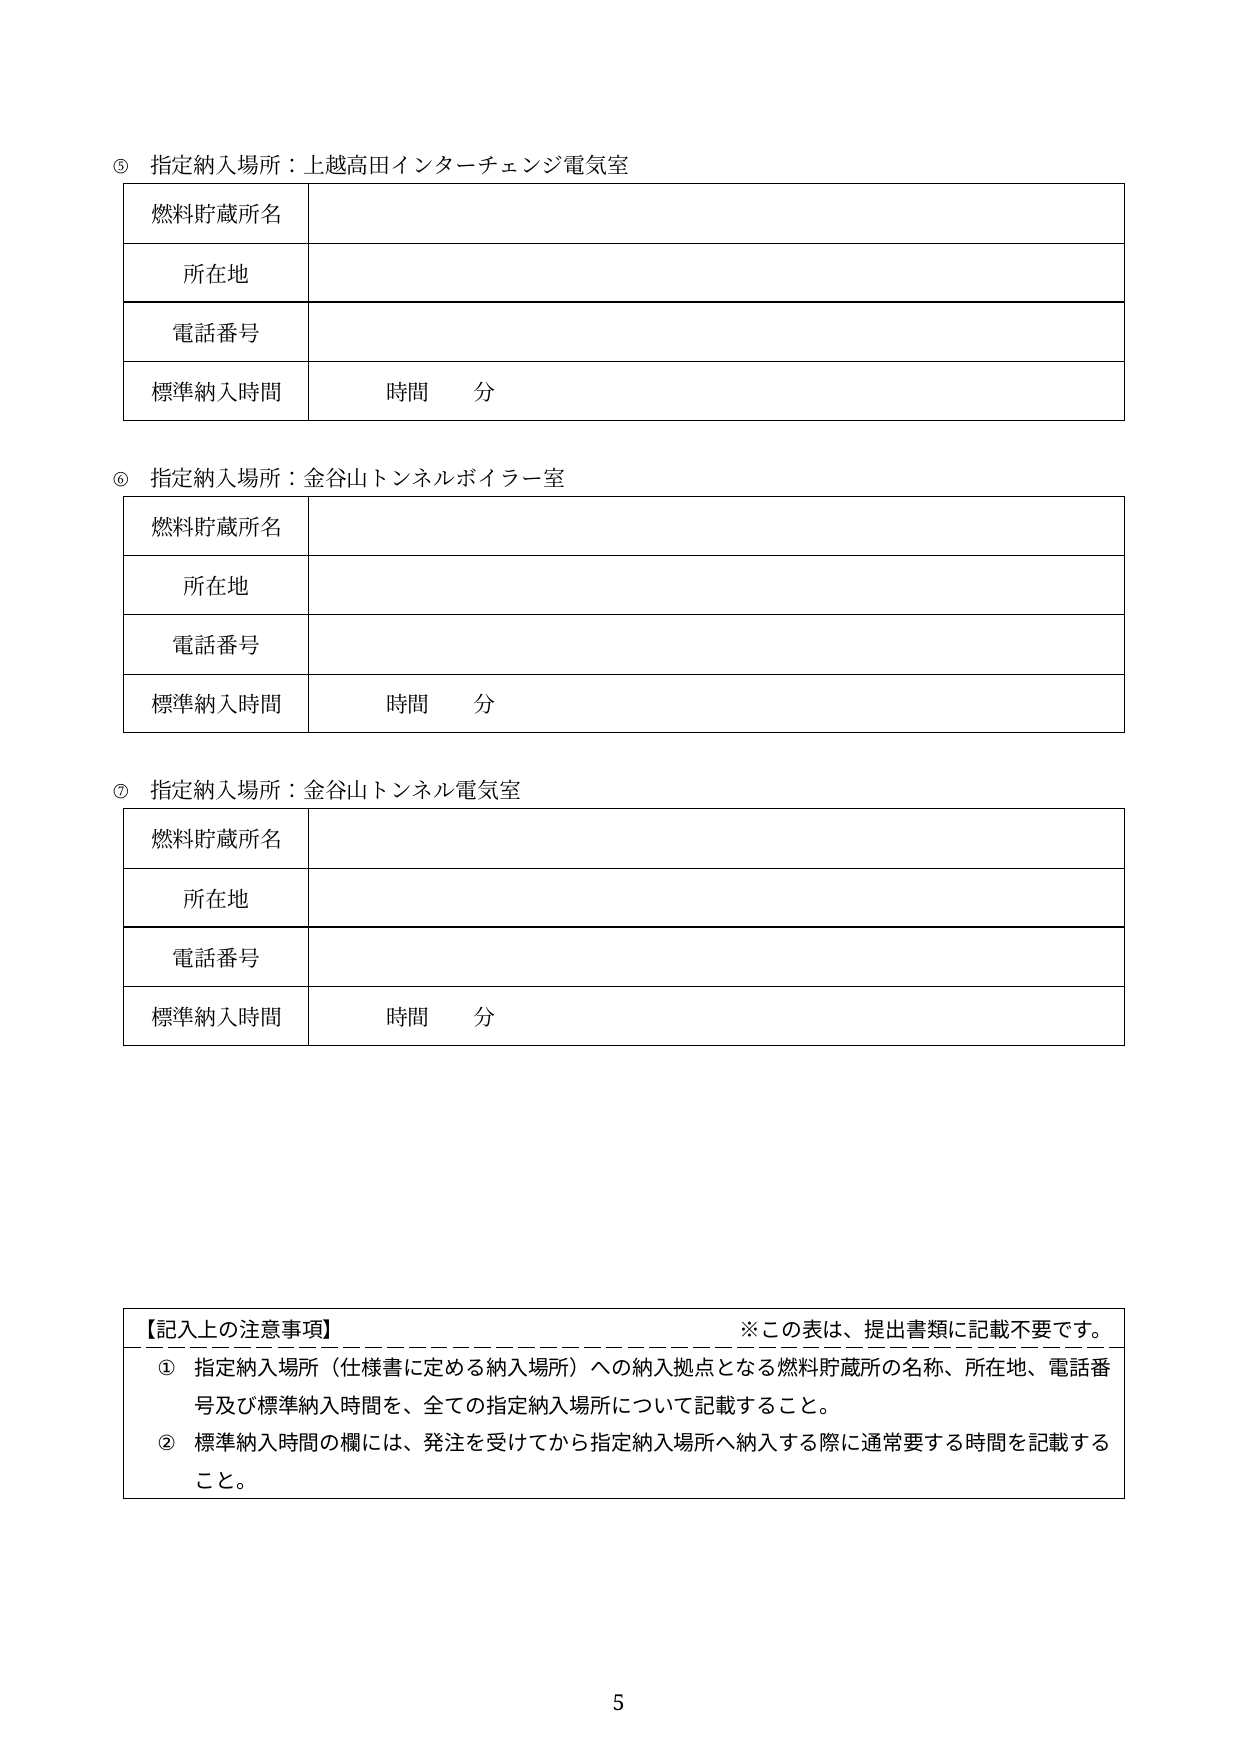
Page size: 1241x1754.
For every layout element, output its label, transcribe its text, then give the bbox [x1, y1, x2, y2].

table_cell 指定納入場所（仕様書に定める納入場所）への納入拠点となる燃料貯蔵所の名称、所在地、電話番号及び標準納入時間を、全ての指定納入場所について記載すること。 標準納入時間の欄には、発注を受けてから指定納入場所へ納入する際に通常要する時間を記載すること。 [124, 1347, 1124, 1498]
list 指定納入場所：上越高田インターチェンジ電気室 [112, 146, 1125, 183]
table_cell 電話番号 [124, 303, 308, 361]
table_header 燃料貯蔵所名 [124, 184, 308, 243]
table_cell [309, 556, 1124, 614]
table_cell [309, 244, 1124, 301]
list 指定納入場所：金谷山トンネルボイラー室 [112, 458, 1125, 496]
table_cell 所在地 [124, 244, 308, 301]
table_cell 時間 分 [309, 675, 1124, 732]
table_cell 時間 分 [309, 987, 1124, 1045]
table_cell [309, 303, 1124, 361]
table_header [309, 809, 1124, 868]
table_cell 所在地 [124, 869, 308, 926]
table_cell 標準納入時間 [124, 987, 308, 1045]
table_cell 時間 分 [309, 362, 1124, 420]
table_cell 標準納入時間 [124, 362, 308, 420]
table_header 【記入上の注意事項】 ※この表は、提出書類に記載不要です。 [124, 1309, 1124, 1347]
list 指定納入場所：金谷山トンネル電気室 [112, 771, 1125, 808]
table_header 燃料貯蔵所名 [124, 809, 308, 868]
table_cell [309, 869, 1124, 926]
table_cell 所在地 [124, 556, 308, 614]
table_cell [309, 615, 1124, 673]
table_cell [309, 928, 1124, 986]
table_cell 標準納入時間 [124, 675, 308, 732]
table_header [309, 497, 1124, 555]
table_cell 電話番号 [124, 615, 308, 673]
table_cell 電話番号 [124, 928, 308, 986]
table_header [309, 184, 1124, 243]
table_header 燃料貯蔵所名 [124, 497, 308, 555]
